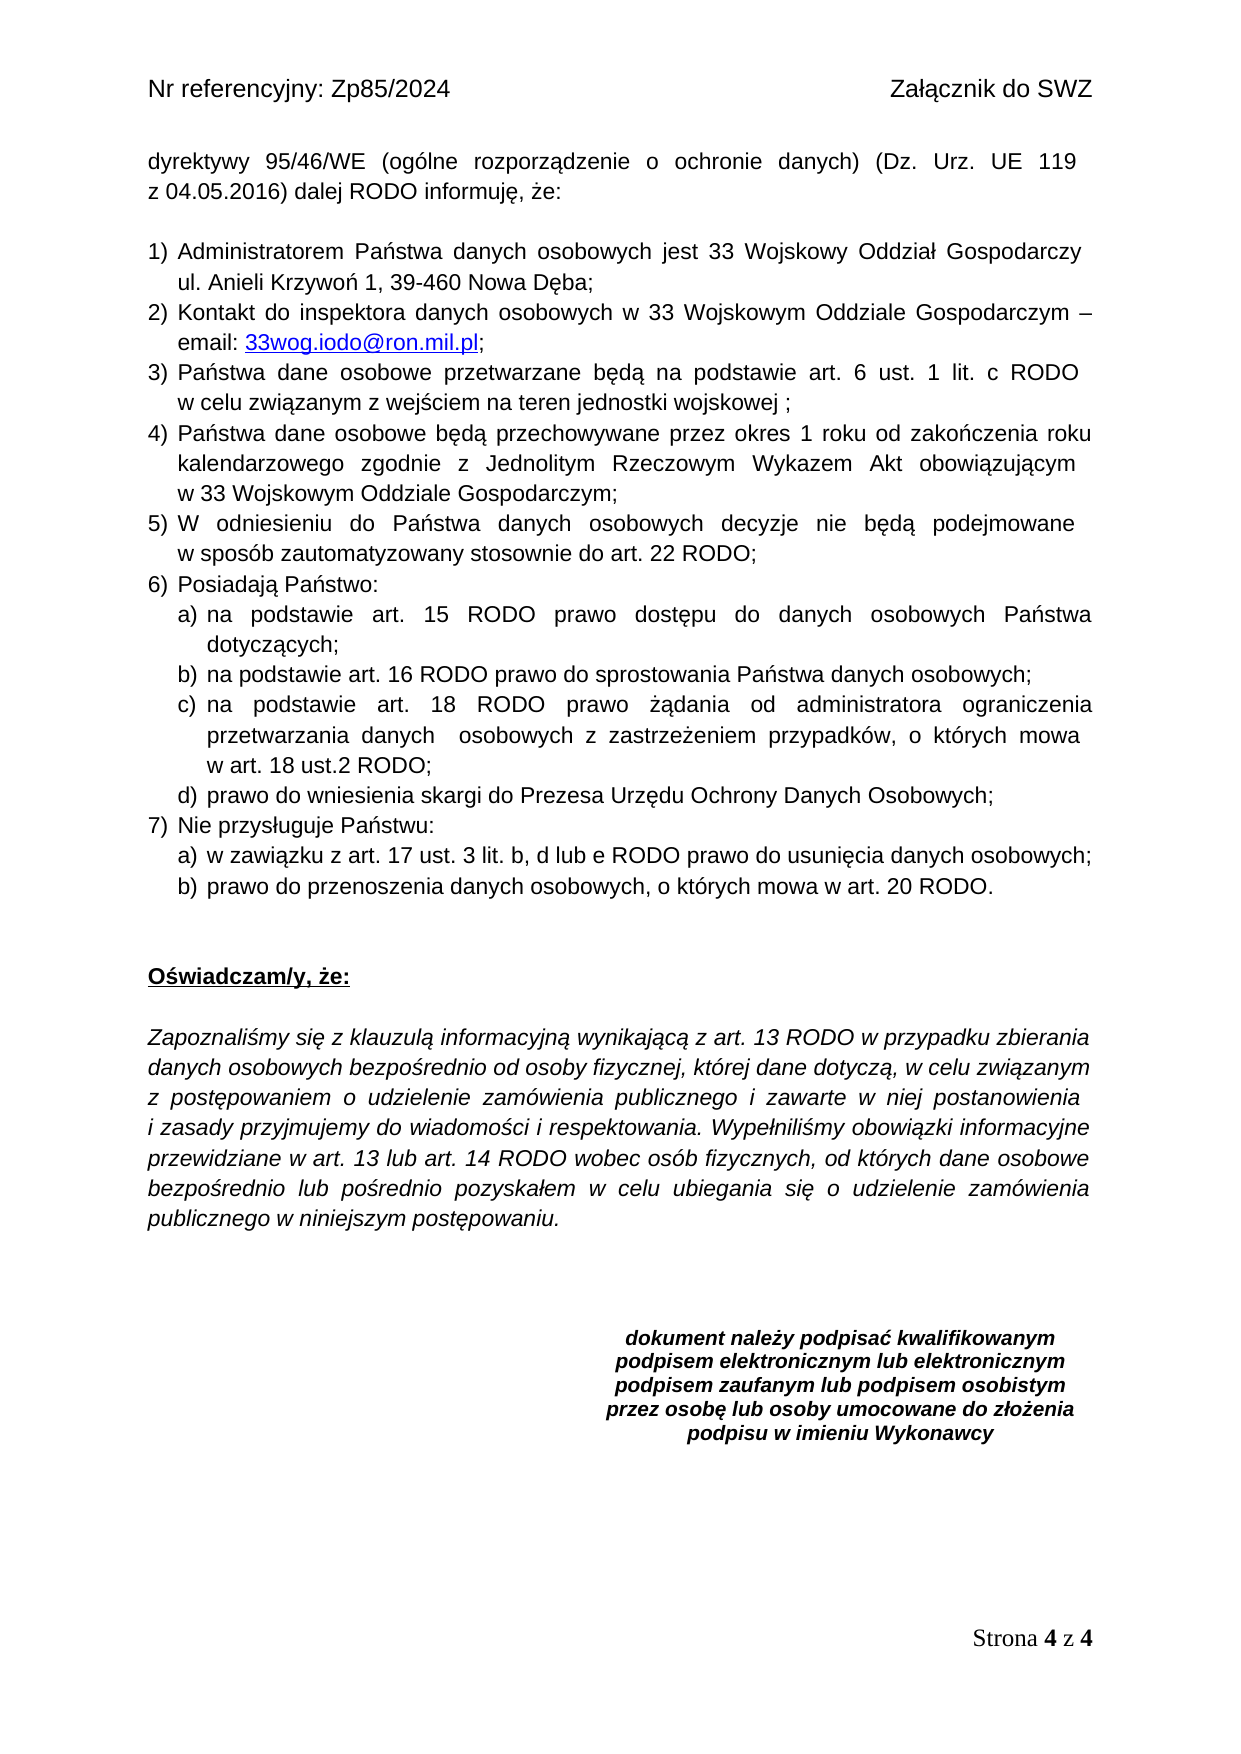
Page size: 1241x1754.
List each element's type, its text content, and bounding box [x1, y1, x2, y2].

list Nie przysługuje Państwu: [148, 812, 1093, 838]
text Zapoznaliśmy się z klauzulą informacyjną wynikającą z art. 13 RODO w przypadku zbierania danych osobowych bezpośrednio od osoby fizycznej, której dane dotyczą, w celu związanym z postępowaniem o udzielenie zamówienia publicznego i zawarte w niej postanowienia i zasady przyjmujemy do wiadomości i respektowania. Wypełniliśmy obowiązki informacyjne przewidziane w art. 13 lub art. 14 RODO wobec osób fizycznych, od których dane osobowe bezpośrednio lub pośrednio pozyskałem w celu ubiegania się o udzielenie zamówienia publicznego w niniejszym postępowaniu. [148, 1024, 1093, 1231]
list Państwa dane osobowe przetwarzane będą na podstawie art. 6 ust. 1 lit. c RODO w celu związanym z wejściem na teren jednostki wojskowej ; [148, 359, 1093, 416]
list w zawiązku z art. 17 ust. 3 lit. b, d lub e RODO prawo do usunięcia danych osobowych; [177, 842, 1093, 869]
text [148, 148, 1093, 204]
list W odniesieniu do Państwa danych osobowych decyzje nie będą podejmowane w sposób zautomatyzowany stosownie do art. 22 RODO; [148, 510, 1093, 567]
list Posiadają Państwo: [148, 571, 1093, 597]
list prawo do przenoszenia danych osobowych, o których mowa w art. 20 RODO. [177, 873, 1093, 899]
list Administratorem Państwa danych osobowych jest 33 Wojskowy Oddział Gospodarczy ul. Anieli Krzywoń 1, 39-460 Nowa Dęba; [148, 238, 1093, 295]
list prawo do wniesienia skargi do Prezesa Urzędu Ochrony Danych Osobowych; [177, 782, 1093, 808]
text dokument należy podpisać kwalifikowanym podpisem elektronicznym lub elektronicznym podpisem zaufanym lub podpisem osobistym przez osobę lub osoby umocowane do złożenia podpisu w imieniu Wykonawcy [590, 1325, 1093, 1445]
list na podstawie art. 16 RODO prawo do sprostowania Państwa danych osobowych; [177, 661, 1093, 687]
text Oświadczam/y, że: [148, 963, 1093, 989]
list na podstawie art. 18 RODO prawo żądania od administratora ograniczenia przetwarzania danych osobowych z zastrzeżeniem przypadków, o których mowa w art. 18 ust.2 RODO; [177, 691, 1093, 778]
list Państwa dane osobowe będą przechowywane przez okres 1 roku od zakończenia roku kalendarzowego zgodnie z Jednolitym Rzeczowym Wykazem Akt obowiązującym w 33 Wojskowym Oddziale Gospodarczym; [148, 419, 1093, 506]
list na podstawie art. 15 RODO prawo dostępu do danych osobowych Państwa dotyczących; [177, 601, 1093, 657]
list Kontakt do inspektora danych osobowych w 33 Wojskowym Oddziale Gospodarczym – email: 33wog.iodo@ron.mil.pl; [148, 299, 1093, 355]
